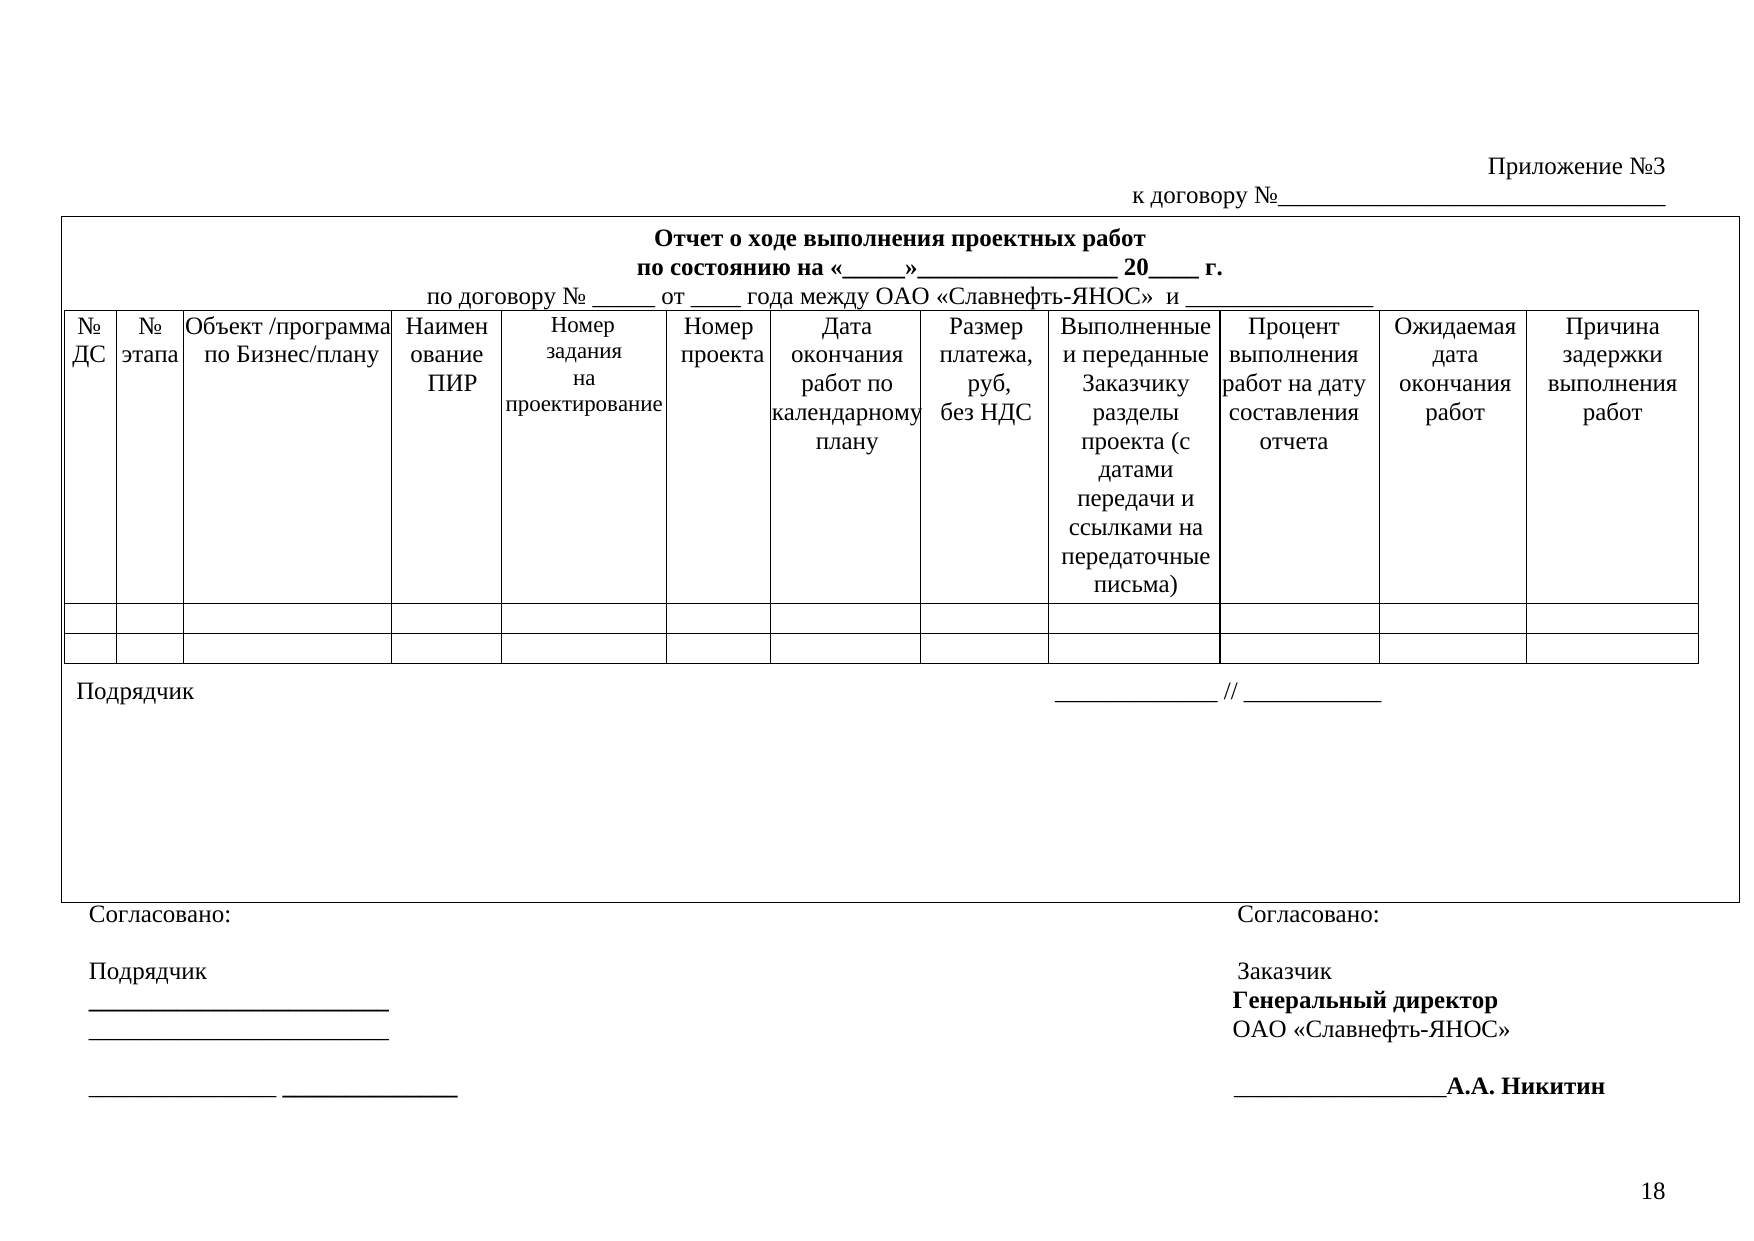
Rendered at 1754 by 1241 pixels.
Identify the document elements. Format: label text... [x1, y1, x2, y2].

text ________________________ Генеральный директор [89, 985, 1665, 1014]
text Подрядчик Заказчик [89, 956, 1665, 985]
text Приложение №3 [44, 151, 1665, 180]
text Согласовано: Согласовано: [89, 903, 1665, 927]
text _______________ ______________ _________________А.А. Никитин [89, 1071, 1665, 1100]
text к договору №_______________________________ [89, 180, 1665, 209]
text ________________________ ОАО «Славнефть-ЯНОС» [89, 1014, 1665, 1042]
